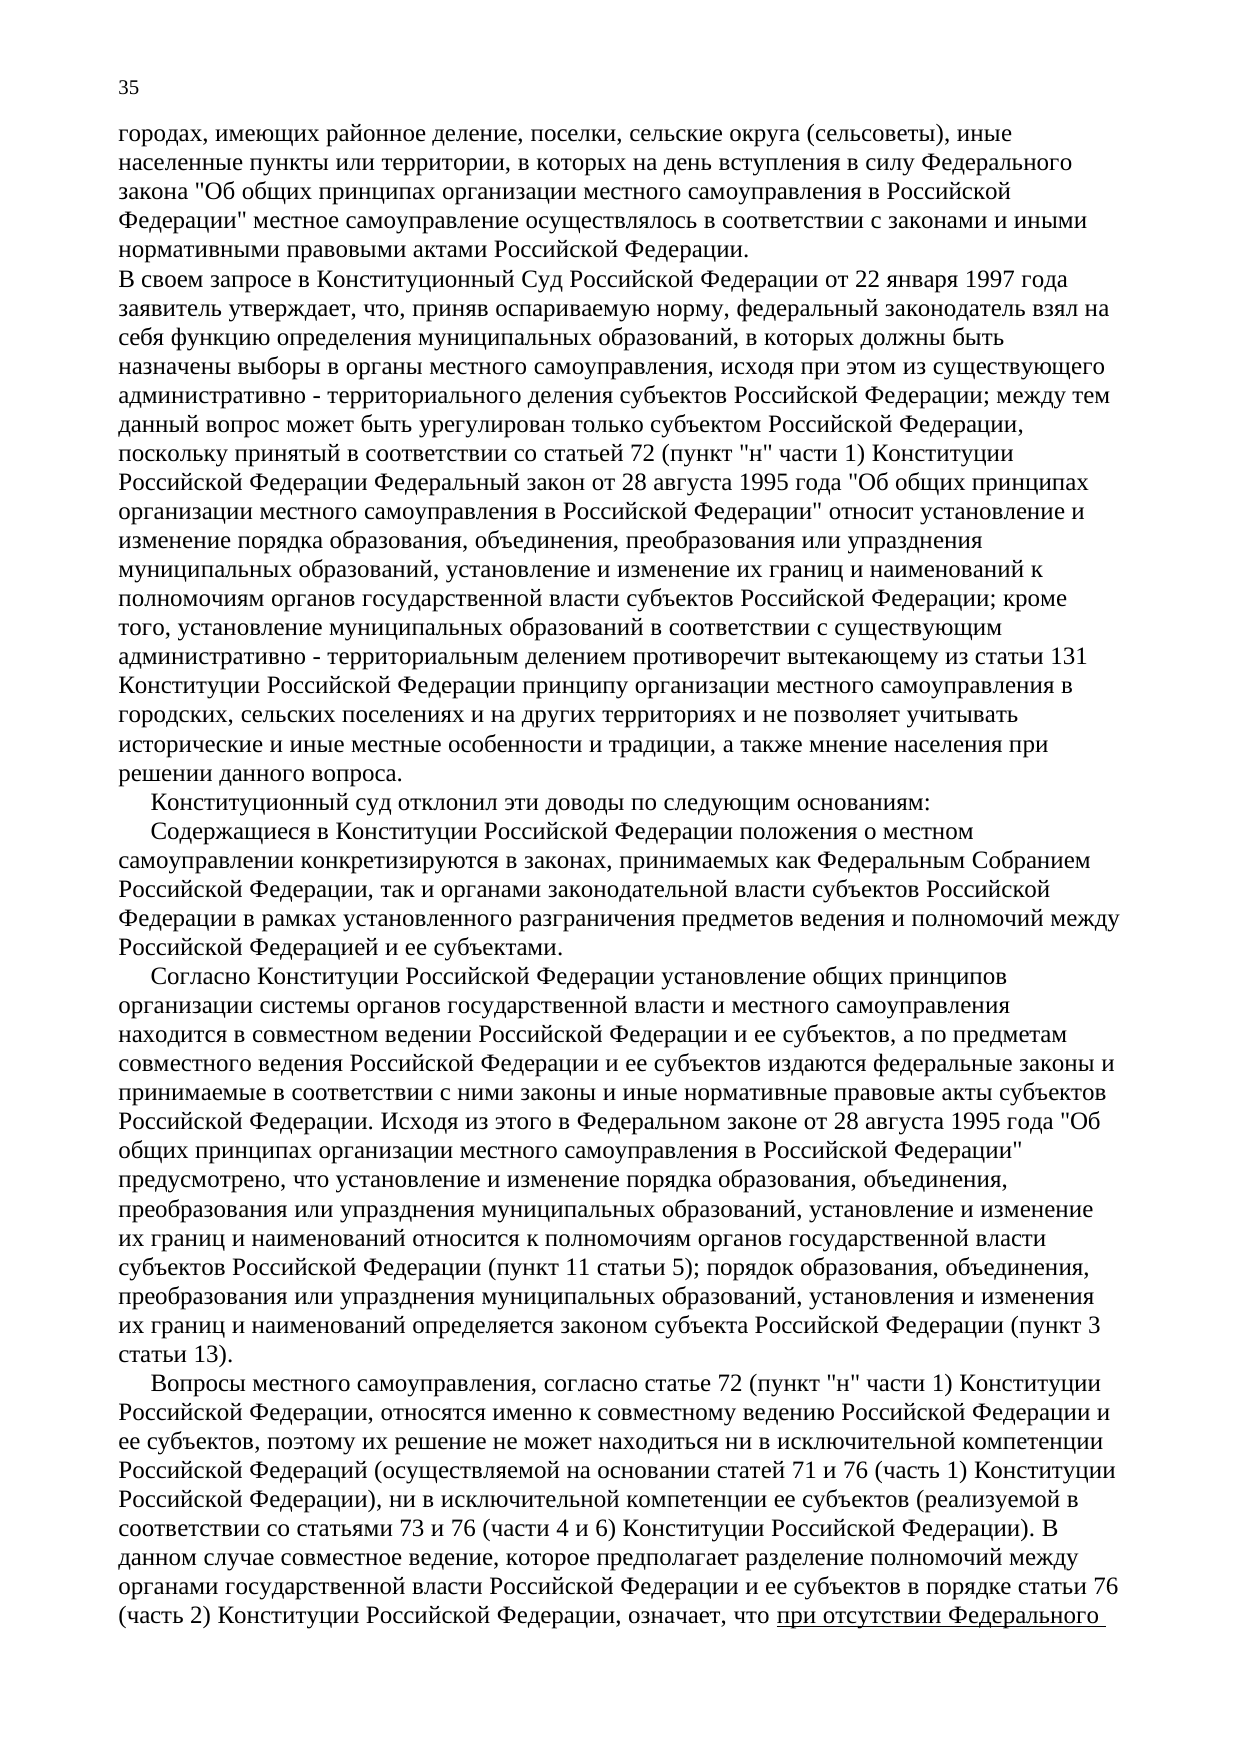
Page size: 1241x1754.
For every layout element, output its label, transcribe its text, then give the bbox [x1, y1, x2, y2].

text В своем запросе в Конституционный Суд Российской Федерации от 22 января 1997 года заявитель утверждает, что, приняв оспариваемую норму, федеральный законодатель взял на себя функцию определения муниципальных образований, в которых должны быть назначены выборы в органы местного самоуправления, исходя при этом из существующего административно - территориального деления субъектов Российской Федерации; между тем данный вопрос может быть урегулирован только субъектом Российской Федерации, поскольку принятый в соответствии со статьей 72 (пункт "н" части 1) Конституции Российской Федерации Федеральный закон от 28 августа 1995 года "Об общих принципах организации местного самоуправления в Российской Федерации" относит установление и изменение порядка образования, объединения, преобразования или упразднения муниципальных образований, установление и изменение их границ и наименований к полномочиям органов государственной власти субъектов Российской Федерации; кроме того, установление муниципальных образований в соответствии с существующим административно - территориальным делением противоречит вытекающему из статьи 131 Конституции Российской Федерации принципу организации местного самоуправления в городских, сельских поселениях и на других территориях и не позволяет учитывать исторические и иные местные особенности и традиции, а также мнение населения при решении данного вопроса. [118, 263, 1122, 787]
text Содержащиеся в Конституции Российской Федерации положения о местном самоуправлении конкретизируются в законах, принимаемых как Федеральным Собранием Российской Федерации, так и органами законодательной власти субъектов Российской Федерации в рамках установленного разграничения предметов ведения и полномочий между Российской Федерацией и ее субъектами. [118, 816, 1122, 961]
text Согласно Конституции Российской Федерации установление общих принципов организации системы органов государственной власти и местного самоуправления находится в совместном ведении Российской Федерации и ее субъектов, а по предметам совместного ведения Российской Федерации и ее субъектов издаются федеральные законы и принимаемые в соответствии с ними законы и иные нормативные правовые акты субъектов Российской Федерации. Исходя из этого в Федеральном законе от 28 августа 1995 года "Об общих принципах организации местного самоуправления в Российской Федерации" предусмотрено, что установление и изменение порядка образования, объединения, преобразования или упразднения муниципальных образований, установление и изменение их границ и наименований относится к полномочиям органов государственной власти субъектов Российской Федерации (пункт 11 статьи 5); порядок образования, объединения, преобразования или упразднения муниципальных образований, установления и изменения их границ и наименований определяется законом субъекта Российской Федерации (пункт 3 статьи 13). [118, 961, 1122, 1368]
text Конституционный суд отклонил эти доводы по следующим основаниям: [118, 787, 1122, 816]
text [118, 1368, 1122, 1629]
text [118, 118, 1122, 263]
